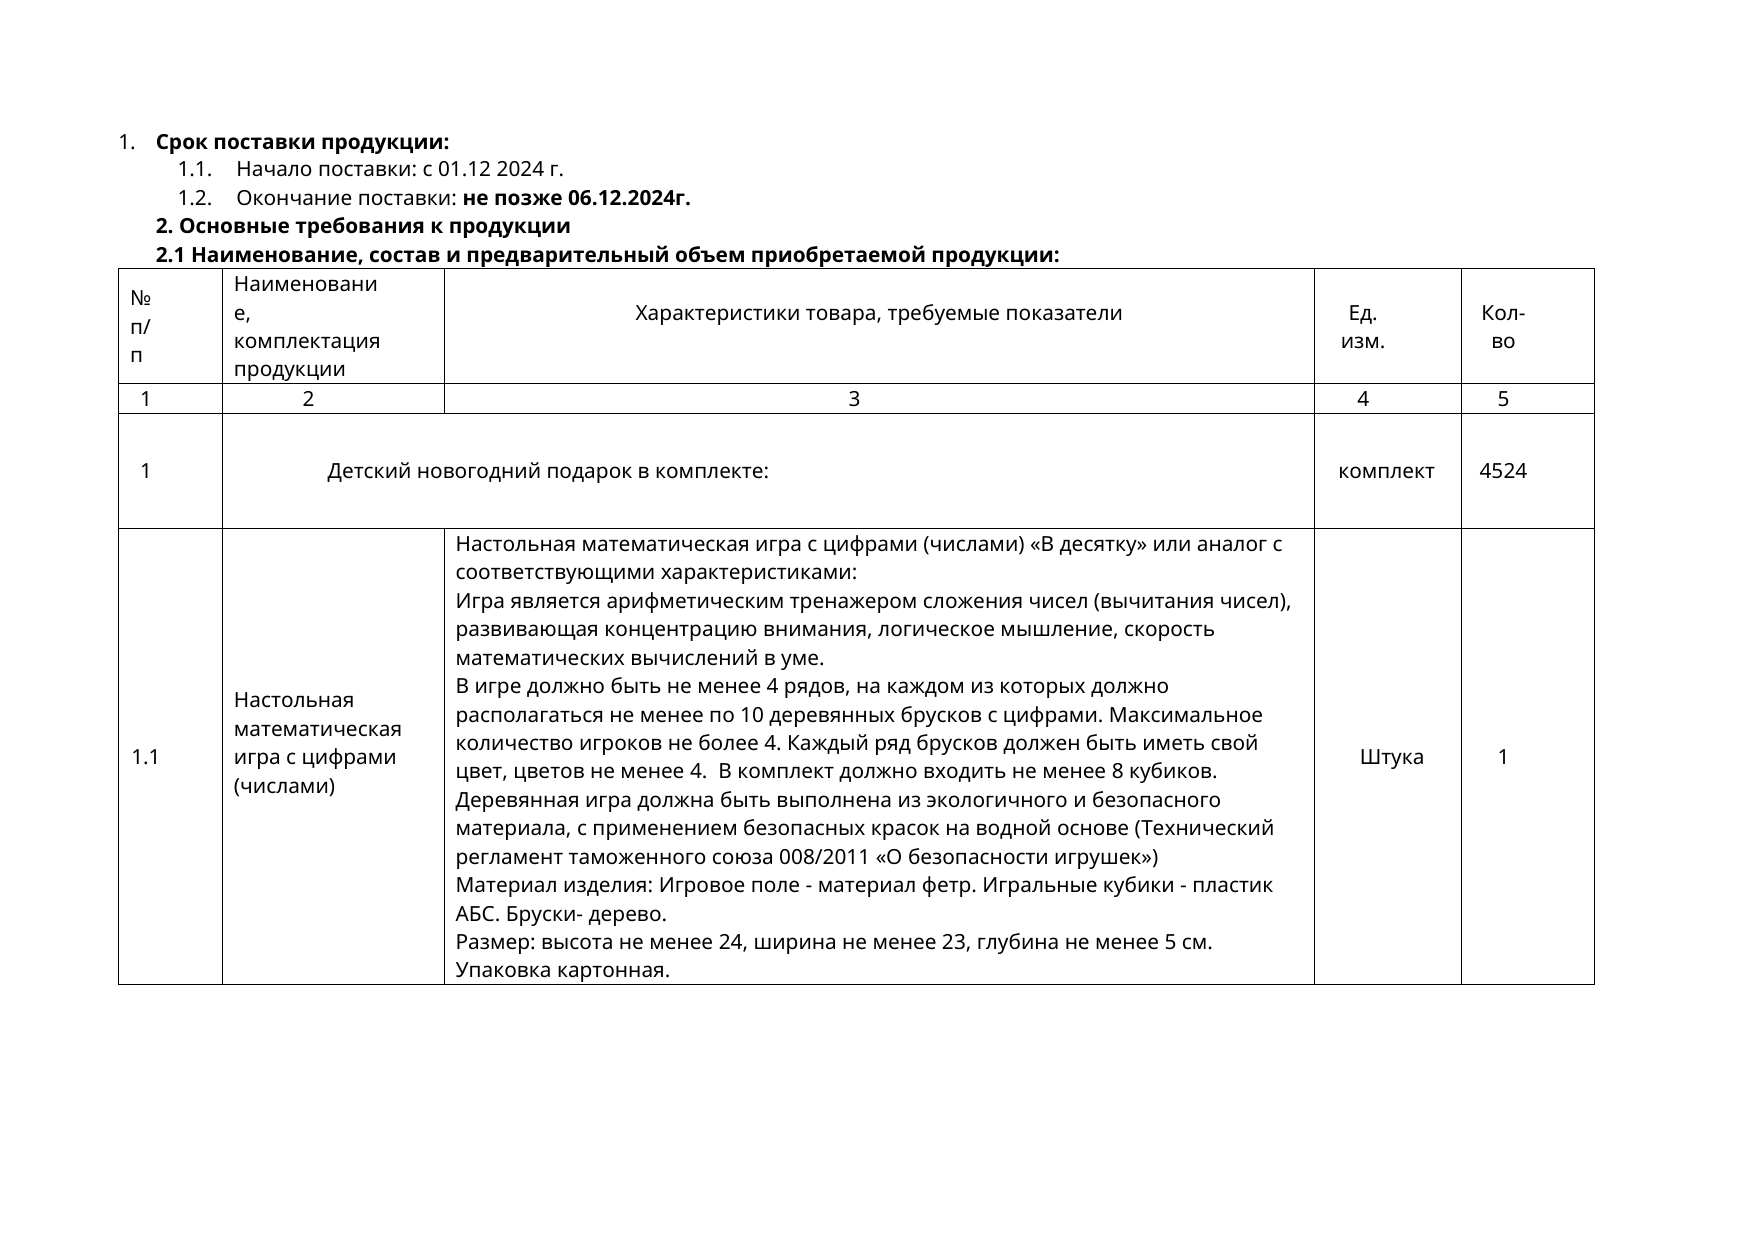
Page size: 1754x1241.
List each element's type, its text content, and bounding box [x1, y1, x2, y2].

list Начало поставки: с 01.12 2024 г. [177, 154, 1586, 183]
list 2. Основные требования к продукции [156, 211, 1586, 240]
table_header Характеристики товара, требуемые показатели [445, 269, 1314, 383]
table_cell Штука [1315, 529, 1461, 984]
list Окончание поставки: не позже 06.12.2024г. [177, 183, 1586, 211]
table_header Наименование, комплектация продукции [223, 269, 444, 383]
table_cell 2 [223, 384, 444, 412]
table_cell 1 [119, 414, 222, 528]
table_cell Настольная математическая игра с цифрами (числами) [223, 529, 444, 984]
table_cell 1 [1462, 529, 1594, 984]
table_cell 4 [1315, 384, 1461, 412]
list 2.1 Наименование, состав и предварительный объем приобретаемой продукции: [156, 240, 1586, 268]
table_cell 4524 [1462, 414, 1594, 528]
table_cell 1 [119, 384, 222, 412]
table_header Кол-во [1462, 269, 1594, 383]
list Срок поставки продукции: [118, 129, 1636, 154]
table_cell 3 [445, 384, 1314, 412]
table_cell Детский новогодний подарок в комплекте: [223, 414, 1314, 528]
table_header Ед. изм. [1315, 269, 1461, 383]
table_header № п/п [119, 269, 222, 383]
table_cell Настольная математическая игра с цифрами (числами) «В десятку» или аналог с соответствующими характеристиками: Игра является арифметическим тренажером сложения чисел (вычитания чисел), развивающая концентрацию внимания, логическое мышление, скорость математических вычислений в уме. В игре должно быть не менее 4 рядов, на каждом из которых должно располагаться не менее по 10 деревянных брусков с цифрами. Максимальное количество игроков не более 4. Каждый ряд брусков должен быть иметь свой цвет, цветов не менее 4. В комплект должно входить не менее 8 кубиков. Деревянная игра должна быть выполнена из экологичного и безопасного материала, с применением безопасных красок на водной основе (Технический регламент таможенного союза 008/2011 «О безопасности игрушек») Материал изделия: Игровое поле - материал фетр. Игральные кубики - пластик АБС. Бруски- дерево. Размер: высота не менее 24, ширина не менее 23, глубина не менее 5 см. Упаковка картонная. [445, 529, 1314, 984]
table_cell комплект [1315, 414, 1461, 528]
table_cell 5 [1462, 384, 1594, 412]
table_cell 1.1 [119, 529, 222, 984]
